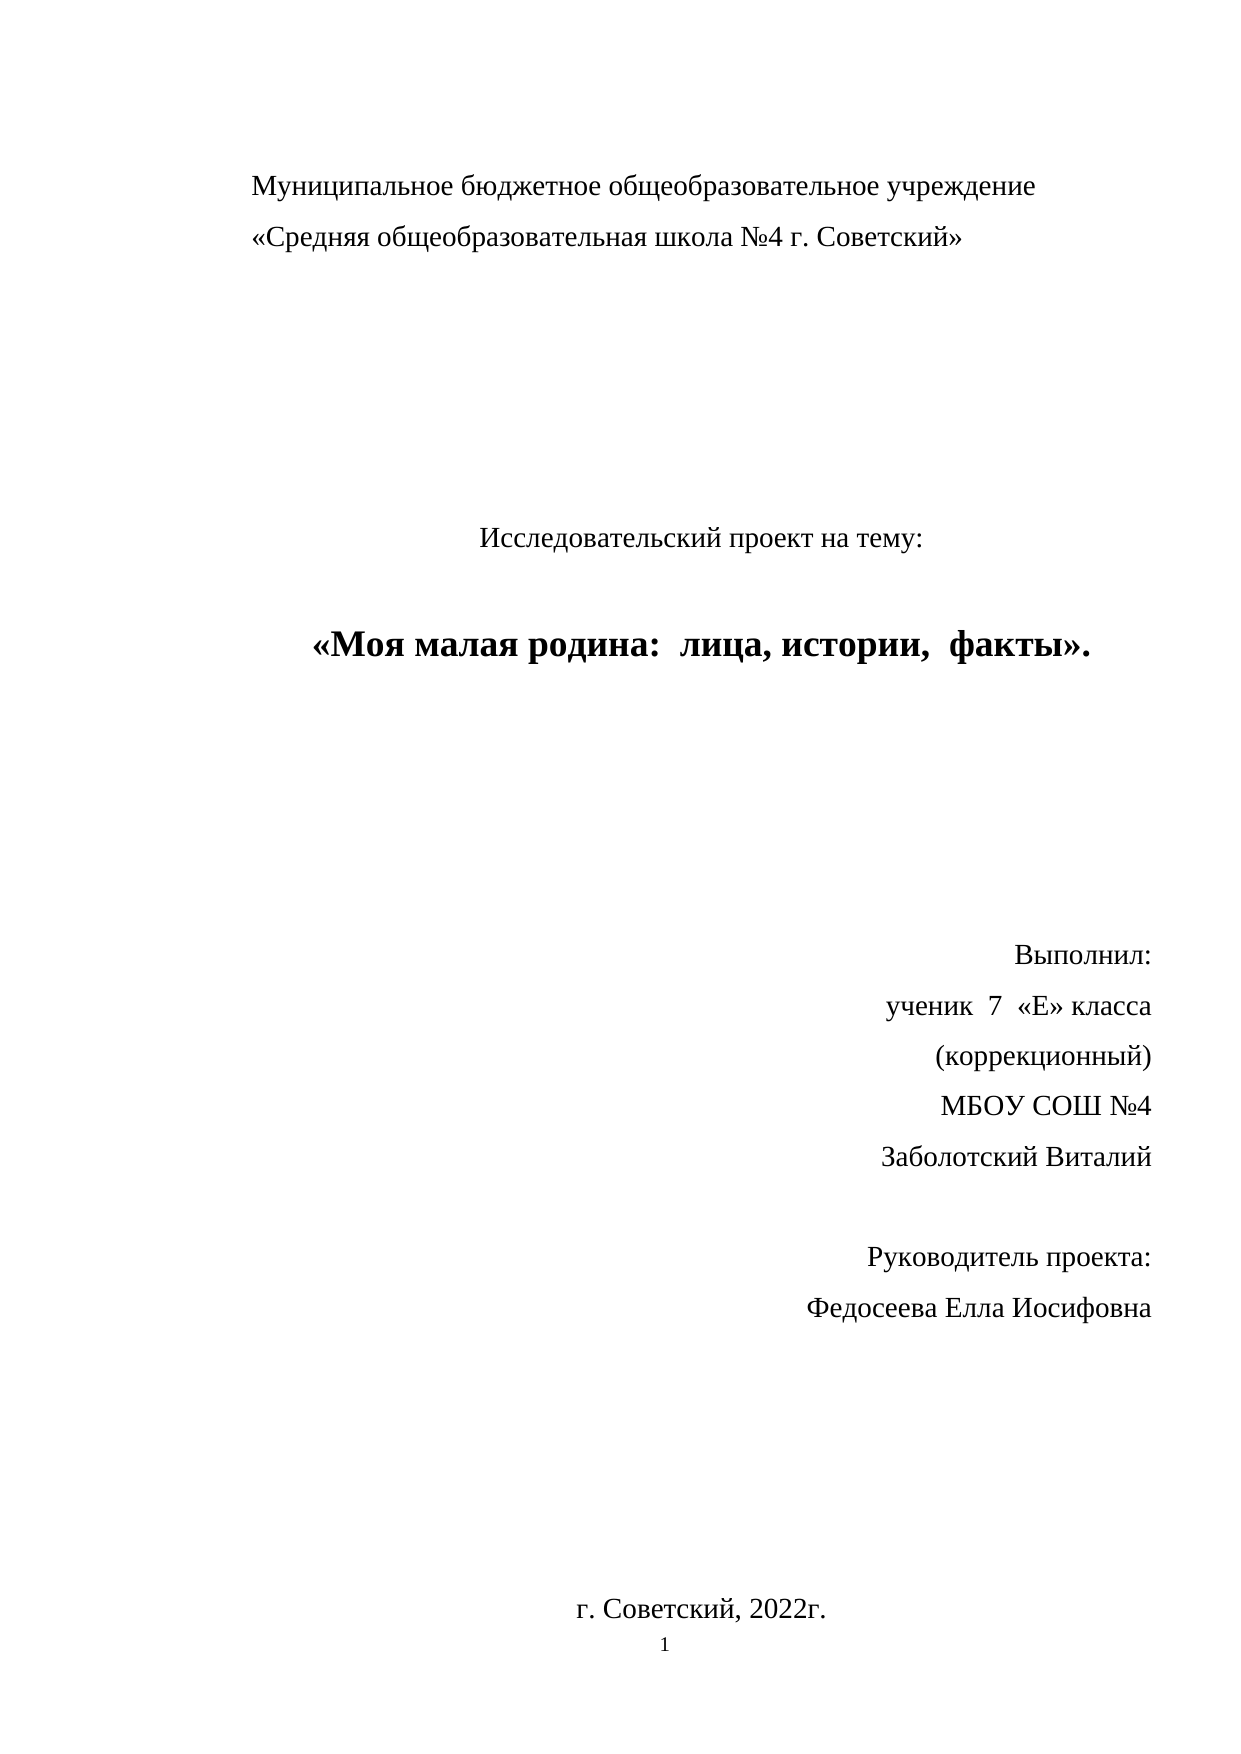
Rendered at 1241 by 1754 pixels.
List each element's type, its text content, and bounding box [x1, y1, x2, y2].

text Заболотский Виталий [177, 1139, 1152, 1172]
text Исследовательский проект на тему: [177, 521, 1152, 554]
text Выполнил: [177, 937, 1152, 971]
text Федосеева Елла Иосифовна [177, 1290, 1152, 1323]
text МБОУ СОШ №4 [177, 1088, 1152, 1122]
text г. Советский, 2022г. [177, 1592, 1152, 1625]
text ученик 7 «Е» класса [177, 988, 1152, 1021]
text «Моя малая родина: лица, истории, факты». [177, 621, 1152, 664]
text Руководитель проекта: [177, 1239, 1152, 1273]
text (коррекционный) [177, 1038, 1152, 1072]
text «Средняя общеобразовательная школа №4 г. Советский» [177, 219, 1152, 252]
text Муниципальное бюджетное общеобразовательное учреждение [177, 168, 1152, 202]
